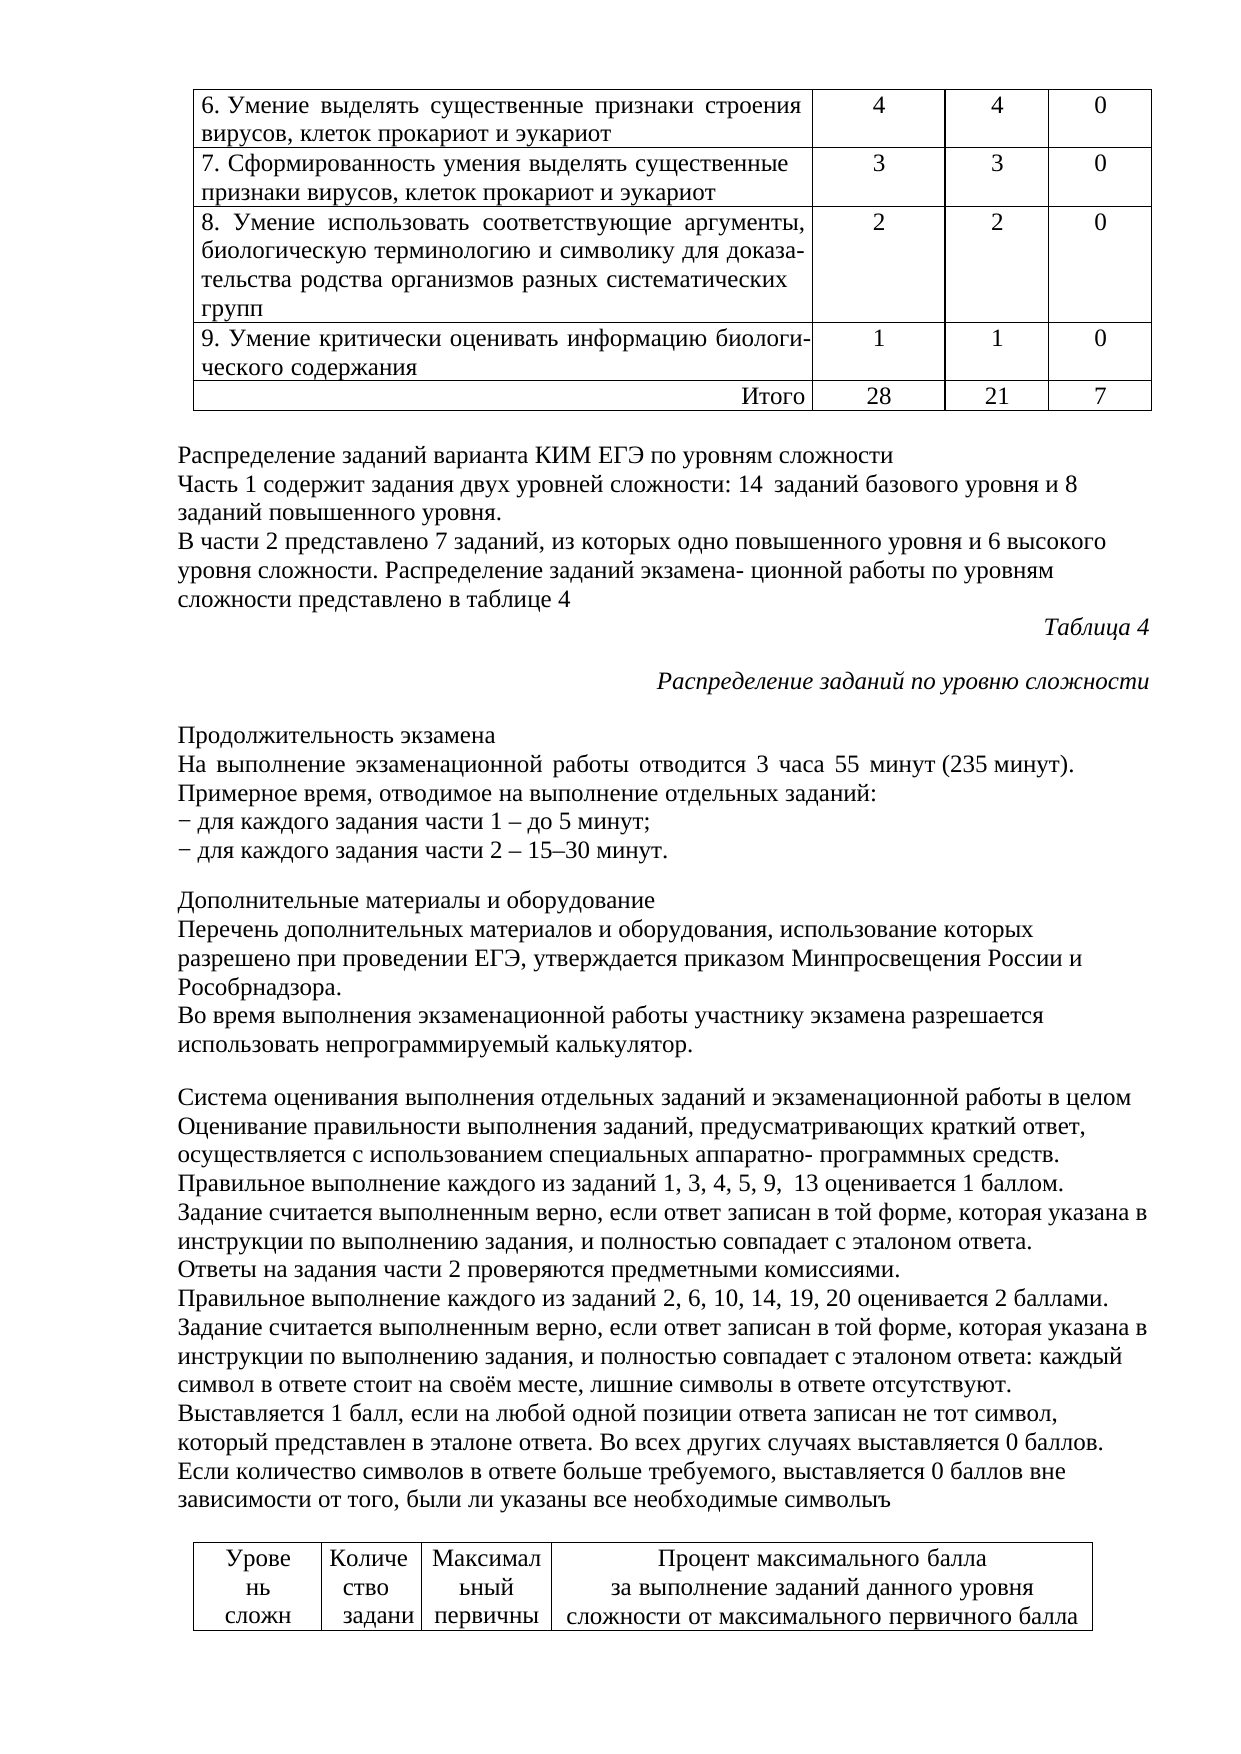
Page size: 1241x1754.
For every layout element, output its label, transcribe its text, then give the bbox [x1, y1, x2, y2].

text Правильное выполнение каждого из заданий 1, 3, 4, 5, 9, 13 оценивается 1 баллом. Задание считается выполненным верно, если ответ записан в той форме, которая указана в инструкции по выполнению задания, и полностью совпадает с эталоном ответа. [177, 1168, 1152, 1254]
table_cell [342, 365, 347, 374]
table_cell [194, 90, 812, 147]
text Перечень дополнительных материалов и оборудования, использование которых разрешено при проведении ЕГЭ, утверждается приказом Минпросвещения России и Рособрнадзора. [177, 914, 1152, 1000]
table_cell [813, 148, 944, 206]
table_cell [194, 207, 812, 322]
text Распределение заданий варианта КИМ ЕГЭ по уровням сложности [177, 440, 1152, 469]
text Оценивание правильности выполнения заданий, предусматривающих краткий ответ, осуществляется с использованием специальных аппаратно- программных средств. [177, 1111, 1152, 1168]
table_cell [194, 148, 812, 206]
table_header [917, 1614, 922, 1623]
text Дополнительные материалы и оборудование [177, 885, 1152, 914]
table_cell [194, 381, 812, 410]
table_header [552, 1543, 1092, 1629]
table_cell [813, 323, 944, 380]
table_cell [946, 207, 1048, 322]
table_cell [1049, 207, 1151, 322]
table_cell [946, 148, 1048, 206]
text Часть 1 содержит задания двух уровней сложности: 14 заданий базового уровня и 8 заданий повышенного уровня. [177, 469, 1152, 526]
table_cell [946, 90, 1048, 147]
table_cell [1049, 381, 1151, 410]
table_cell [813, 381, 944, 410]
text Система оценивания выполнения отдельных заданий и экзаменационной работы в целом [177, 1082, 1152, 1111]
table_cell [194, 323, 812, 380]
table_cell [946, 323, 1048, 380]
text В части 2 представлено 7 заданий, из которых одно повышенного уровня и 6 высокого уровня сложности. Распределение заданий экзамена- ционной работы по уровням сложности представлено в таблице 4 [177, 526, 1152, 612]
text − для каждого задания части 2 – 15–30 минут. [177, 835, 1152, 864]
text Правильное выполнение каждого из заданий 2, 6, 10, 14, 19, 20 оценивается 2 баллами. Задание считается выполненным верно, если ответ записан в той форме, которая указана в инструкции по выполнению задания, и полностью совпадает с эталоном ответа: каждый символ в ответе стоит на своём месте, лишние символы в ответе отсутствуют. Выставляется 1 балл, если на любой одной позиции ответа записан не тот символ, который представлен в эталоне ответа. Во всех других случаях выставляется 0 баллов. Если количество символов в ответе больше требуемого, выставляется 0 баллов вне зависимости от того, были ли указаны все необходимые символыъ [177, 1283, 1152, 1513]
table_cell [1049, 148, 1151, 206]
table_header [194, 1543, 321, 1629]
text Таблица 4 [177, 612, 1152, 641]
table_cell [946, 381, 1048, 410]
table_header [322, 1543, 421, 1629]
text Во время выполнения экзаменационной работы участнику экзамена разрешается использовать непрограммируемый калькулятор. [177, 1000, 1152, 1058]
text Примерное время, отводимое на выполнение отдельных заданий: [177, 778, 1152, 806]
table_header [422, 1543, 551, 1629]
text Ответы на задания части 2 проверяются предметными комиссиями. [177, 1254, 1152, 1283]
text На выполнение экзаменационной работы отводится 3 часа 55 минут (235 минут). [177, 749, 1152, 778]
text Продолжительность экзамена [177, 720, 1152, 749]
text − для каждого задания части 1 – до 5 минут; [177, 806, 1152, 835]
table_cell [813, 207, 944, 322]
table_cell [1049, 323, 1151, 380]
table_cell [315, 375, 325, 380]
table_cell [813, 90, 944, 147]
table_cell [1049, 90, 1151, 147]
text Распределение заданий по уровню сложности [177, 666, 1152, 695]
